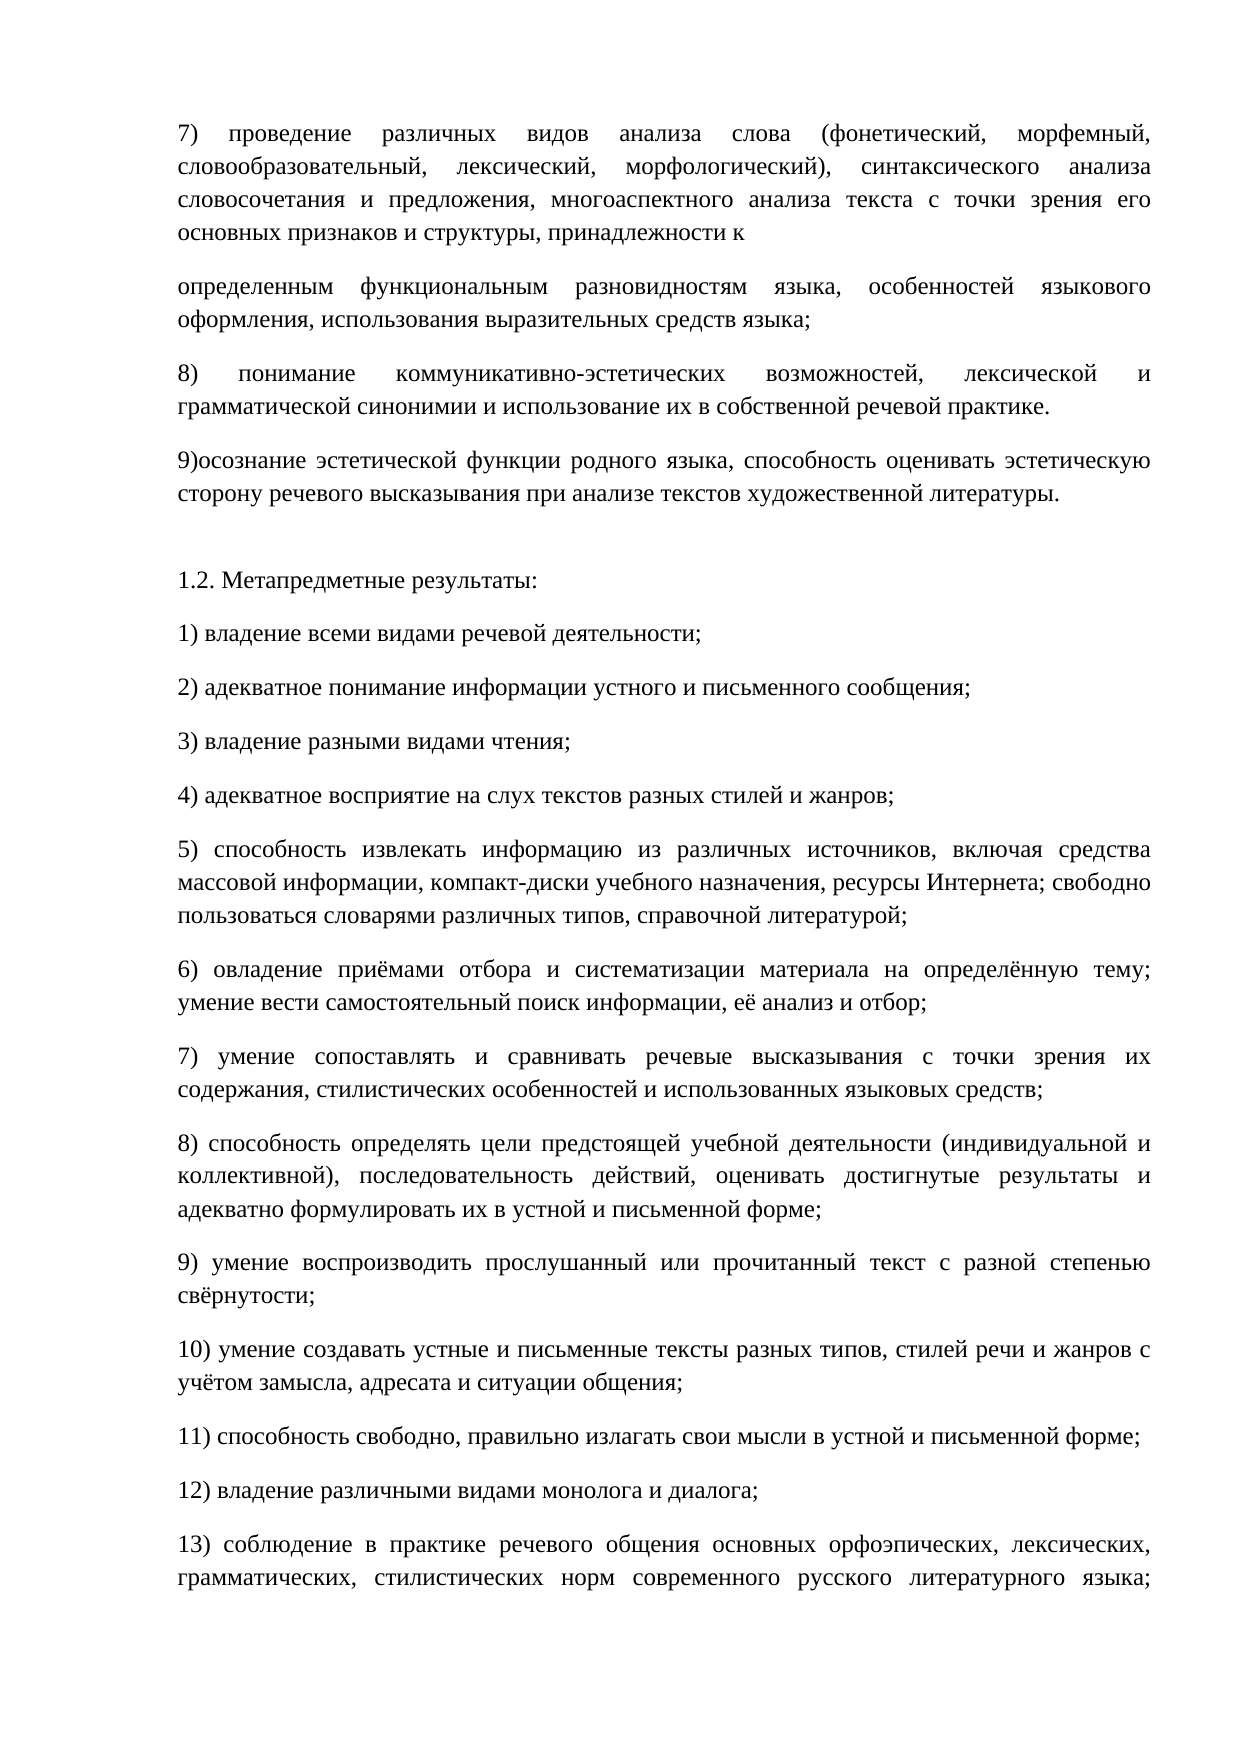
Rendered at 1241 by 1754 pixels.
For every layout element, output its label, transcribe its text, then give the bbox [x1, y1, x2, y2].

text 8) способность определять цели предстоящей учебной деятельности (индивидуальной и коллективной), последовательность действий, оценивать достигнутые результаты и адекватно формулировать их в устной и письменной форме; [177, 1128, 1152, 1222]
text 7) умение сопоставлять и сравнивать речевые высказывания с точки зрения их содержания, стилистических особенностей и использованных языковых средств; [177, 1041, 1152, 1102]
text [177, 1529, 1152, 1591]
text 9) умение воспроизводить прослушанный или прочитанный текст с разной степенью свёрнутости; [177, 1247, 1152, 1309]
text определенным функциональным разновидностям языка, особенностей языкового оформления, использования выразительных средств языка; [177, 271, 1152, 333]
text 8) понимание коммуникативно-эстетических возможностей, лексической и грамматической синонимии и использование их в собственной речевой практике. [177, 358, 1152, 420]
text 4) адекватное восприятие на слух текстов разных стилей и жанров; [177, 780, 1152, 809]
text 12) владение различными видами монолога и диалога; [177, 1475, 1152, 1504]
text 2) адекватное понимание информации устного и письменного сообщения; [177, 672, 1152, 701]
text 9)осознание эстетической функции родного языка, способность оценивать эстетическую сторону речевого высказывания при анализе текстов художественной литературы. [177, 445, 1152, 507]
text 10) умение создавать устные и письменные тексты разных типов, стилей речи и жанров с учётом замысла, адресата и ситуации общения; [177, 1334, 1152, 1396]
text 7) проведение различных видов анализа слова (фонетический, морфемный, словообразовательный, лексический, морфологический), синтаксического анализа словосочетания и предложения, многоаспектного анализа текста с точки зрения его основных признаков и структуры, принадлежности к [177, 118, 1152, 246]
text 1.2. Метапредметные результаты: [177, 532, 1152, 593]
text 11) способность свободно, правильно излагать свои мысли в устной и письменной форме; [177, 1421, 1152, 1450]
text 6) овладение приёмами отбора и систематизации материала на определённую тему; умение вести самостоятельный поиск информации, её анализ и отбор; [177, 954, 1152, 1016]
text 5) способность извлекать информацию из различных источников, включая средства массовой информации, компакт-диски учебного назначения, ресурсы Интернета; свободно пользоваться словарями различных типов, справочной литературой; [177, 834, 1152, 929]
text 1) владение всеми видами речевой деятельности; [177, 618, 1152, 647]
text 3) владение разными видами чтения; [177, 726, 1152, 755]
